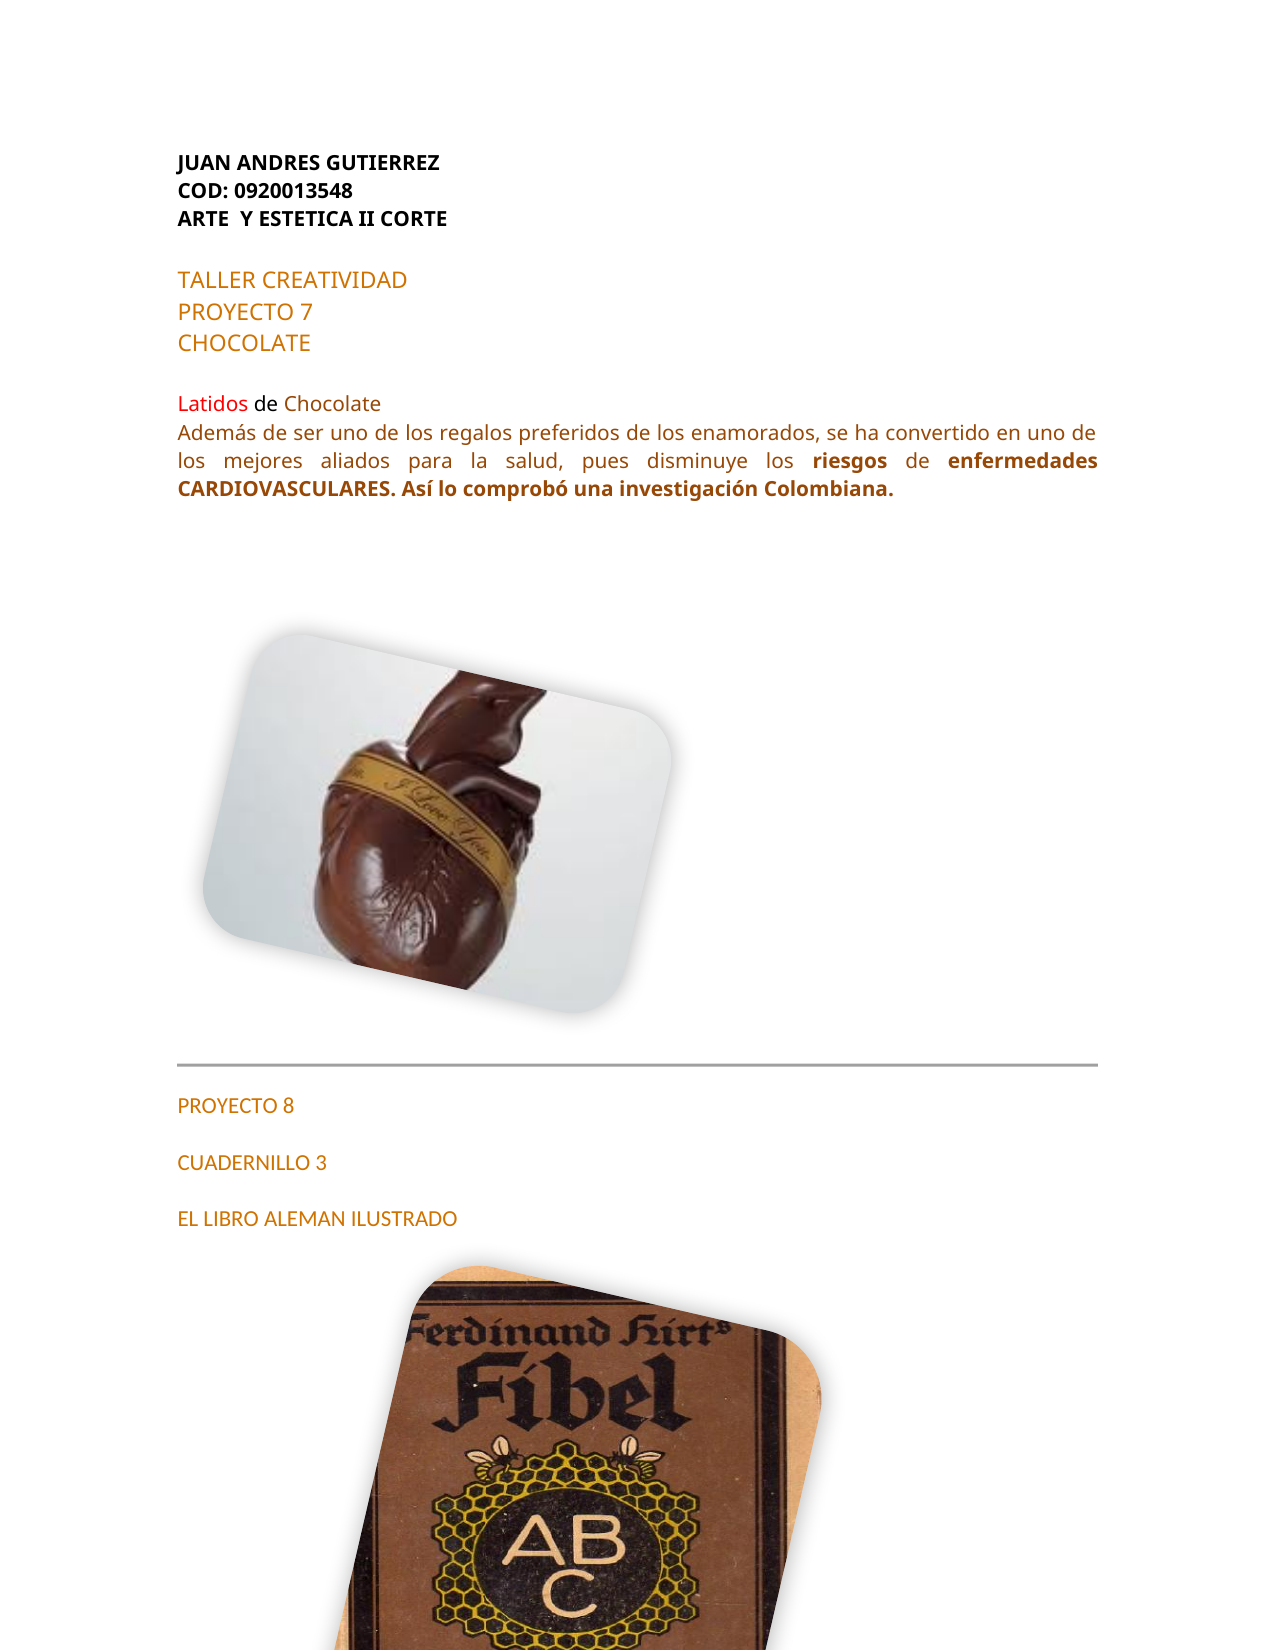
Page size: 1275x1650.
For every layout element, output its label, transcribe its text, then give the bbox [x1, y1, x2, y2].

text COD: 0920013548 [177, 176, 1098, 204]
text Además de ser uno de los regalos preferidos de los enamorados, se ha convertido en uno de los mejores aliados para la salud, pues disminuye los riesgos de enfermedades CARDIOVASCULARES. Así lo comprobó una investigación Colombiana. [177, 418, 1098, 503]
text JUAN ANDRES GUTIERREZ [177, 148, 1098, 176]
text TALLER CREATIVIDAD PROYECTO 7 CHOCOLATE [177, 264, 1098, 358]
picture [334, 1265, 822, 1650]
picture [203, 634, 672, 1014]
text Latidos de Chocolate [177, 389, 1098, 418]
text ARTE Y ESTETICA II CORTE [177, 204, 1098, 233]
text PROYECTO 8 CUADERNILLO 3 EL LIBRO ALEMAN ILUSTRADO [177, 1092, 1098, 1232]
